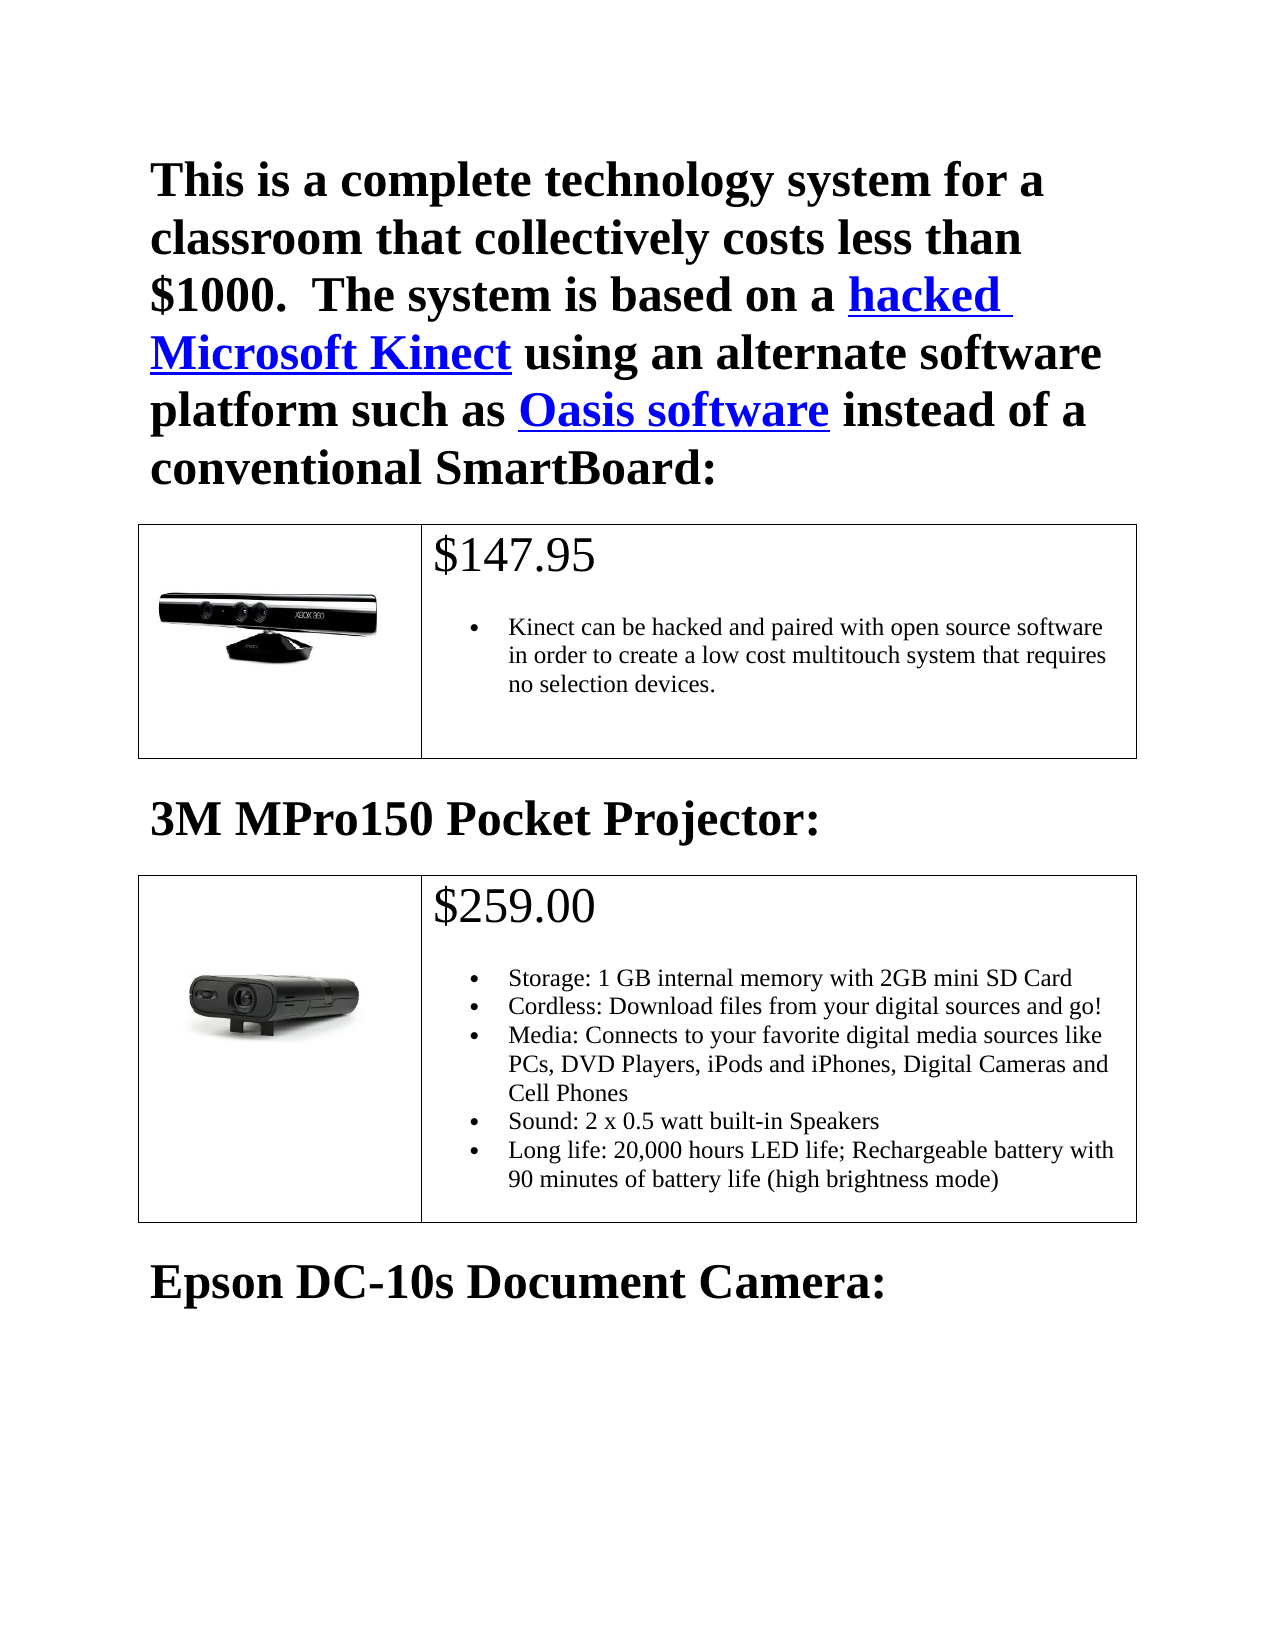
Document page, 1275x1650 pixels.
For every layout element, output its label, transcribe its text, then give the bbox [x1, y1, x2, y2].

table_header $147.95 Kinect can be hacked and paired with open source software in order to create a low cost multitouch system that requires no selection devices. [422, 525, 1136, 758]
subtitle 3M MPro150 Pocket Projector: [150, 788, 1125, 846]
table_header [139, 525, 150, 758]
table_header [139, 876, 421, 1222]
subtitle Epson DC-10s Document Camera: [150, 1252, 1125, 1309]
picture [150, 525, 383, 758]
picture [150, 876, 394, 1120]
table_header [383, 525, 421, 758]
subtitle This is a complete technology system for a classroom that collectively costs less than $1000. The system is based on a hacked Microsoft Kinect using an alternate software platform such as Oasis software instead of a conventional SmartBoard: [150, 150, 1125, 495]
table_header $259.00 Storage: 1 GB internal memory with 2GB mini SD Card Cordless: Download files from your digital sources and go! Media: Connects to your favorite digital media sources like PCs, DVD Players, iPods and iPhones, Digital Cameras and Cell Phones Sound: 2 x 0.5 watt built-in Speakers Long life: 20,000 hours LED life; Rechargeable battery with 90 minutes of battery life (high brightness mode) [422, 876, 1136, 1222]
